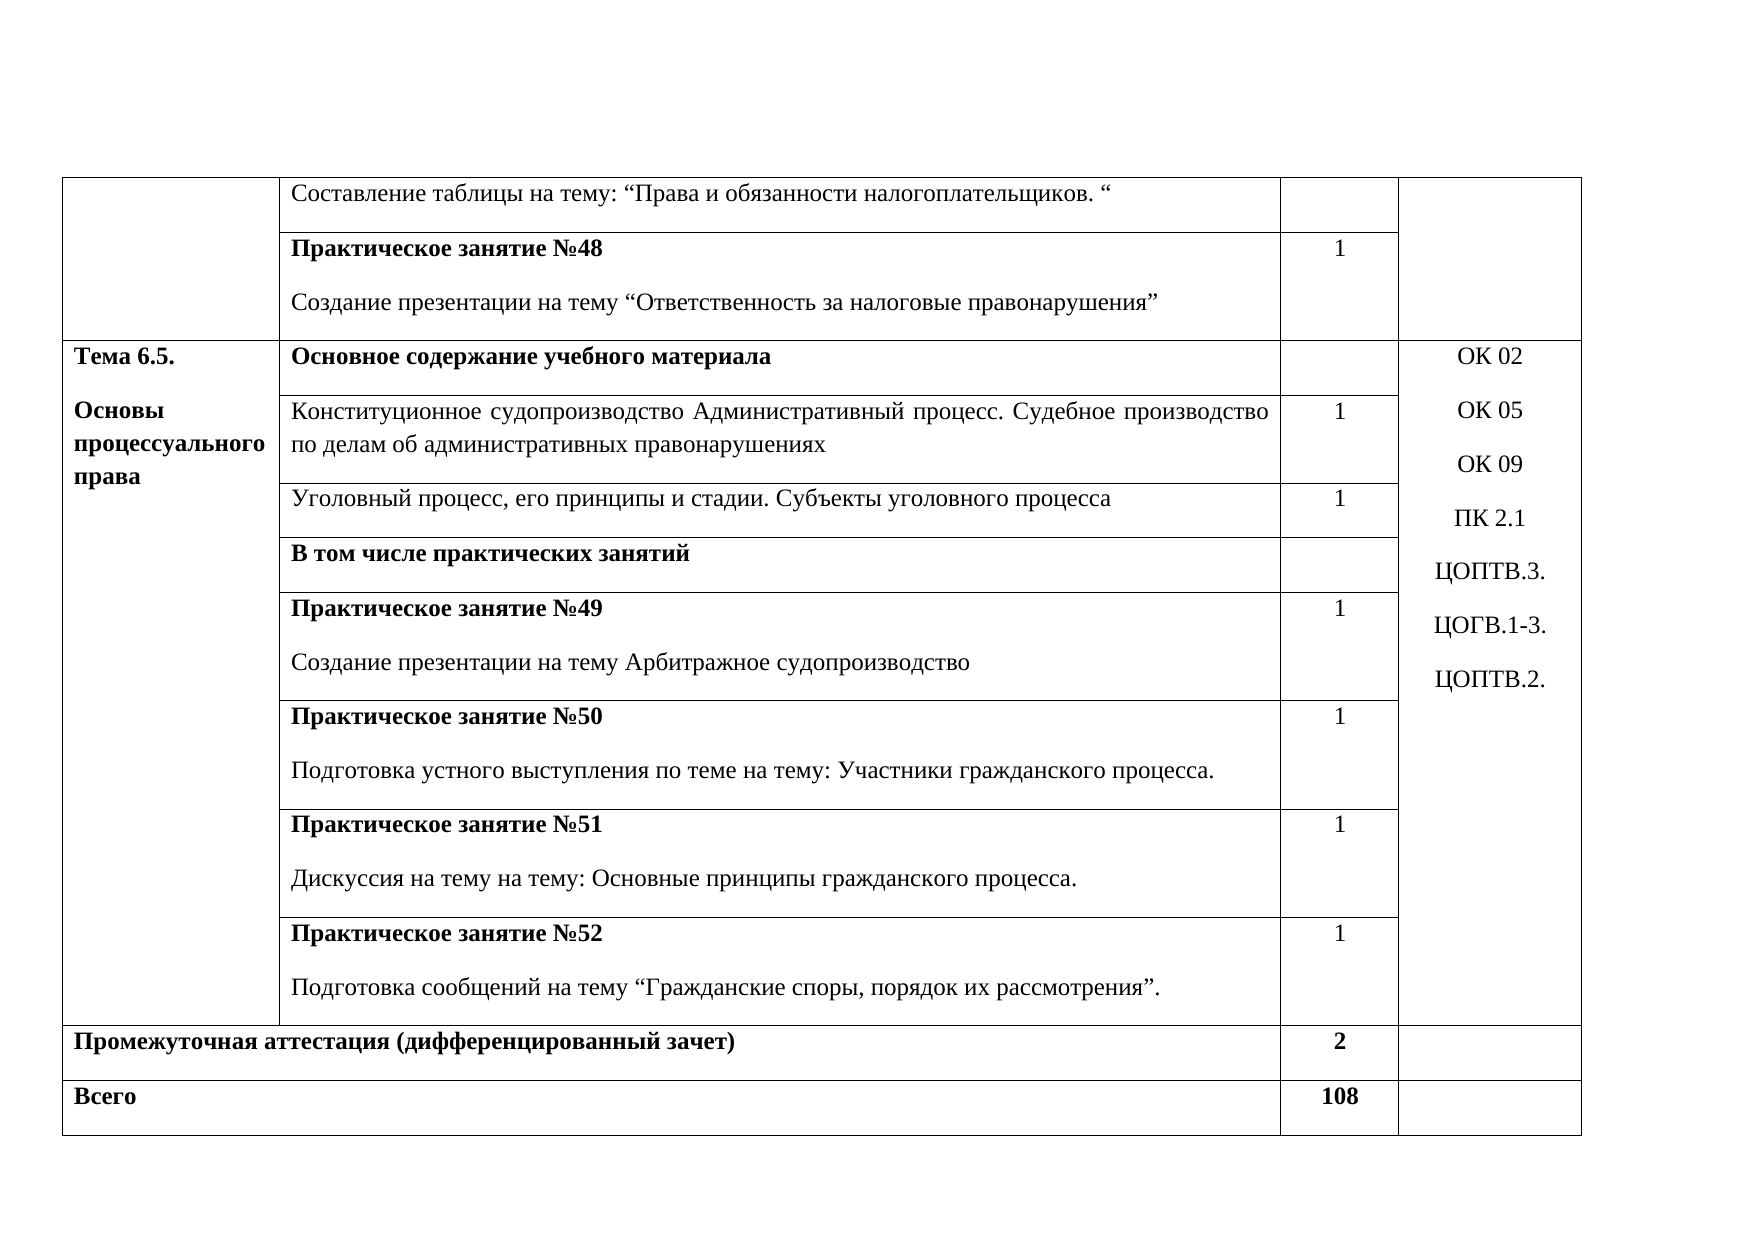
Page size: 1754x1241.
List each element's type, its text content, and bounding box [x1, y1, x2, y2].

table_cell Практическое занятие №50 Подготовка устного выступления по теме на тему: Участники гражданского процесса. [280, 701, 1280, 808]
table_cell 1 [1281, 810, 1398, 917]
table_cell 108 [1281, 1081, 1398, 1135]
table_cell 2 [1281, 1026, 1398, 1080]
table_cell 1 [1281, 178, 1398, 232]
table_cell В том числе практических занятий [280, 538, 1280, 592]
table_cell Всего [63, 1081, 1280, 1135]
table_cell Основное содержание учебного материала [280, 341, 1280, 395]
table_cell ОК 02 ОК 05 ОК 09 ПК 2.1 ЦОПТВ.3. ЦОГВ.1-3. ЦОПТВ.2. [1399, 341, 1581, 1025]
table_cell [1399, 1081, 1581, 1135]
table_cell 1 [1281, 918, 1398, 1025]
table_cell 1 [1281, 396, 1398, 482]
table_cell [1281, 341, 1398, 395]
table_cell 1 [1281, 484, 1398, 537]
table_cell Практическое занятие №48 Создание презентации на тему “Ответственность за налоговые правонарушения” [280, 233, 1280, 340]
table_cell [280, 178, 1280, 232]
table_cell Конституционное судопроизводство Административный процесс. Судебное производство по делам об административных правонарушениях [280, 396, 1280, 482]
table_cell Промежуточная аттестация (дифференцированный зачет) [63, 1026, 1280, 1080]
table_cell [1399, 1026, 1581, 1080]
table_cell [1281, 538, 1398, 592]
table_cell Тема 6.5. Основы процессуального права [63, 341, 279, 1025]
table_cell Практическое занятие №49 Создание презентации на тему Арбитражное судопроизводство [280, 593, 1280, 700]
table_cell 1 [1281, 701, 1398, 808]
table_cell Уголовный процесс, его принципы и стадии. Субъекты уголовного процесса [280, 484, 1280, 537]
table_cell 1 [1281, 593, 1398, 700]
table_cell Практическое занятие №51 Дискуссия на тему на тему: Основные принципы гражданского процесса. [280, 810, 1280, 917]
table_cell Практическое занятие №52 Подготовка сообщений на тему “Гражданские споры, порядок их рассмотрения”. [280, 918, 1280, 1025]
table_cell 1 [1281, 233, 1398, 340]
